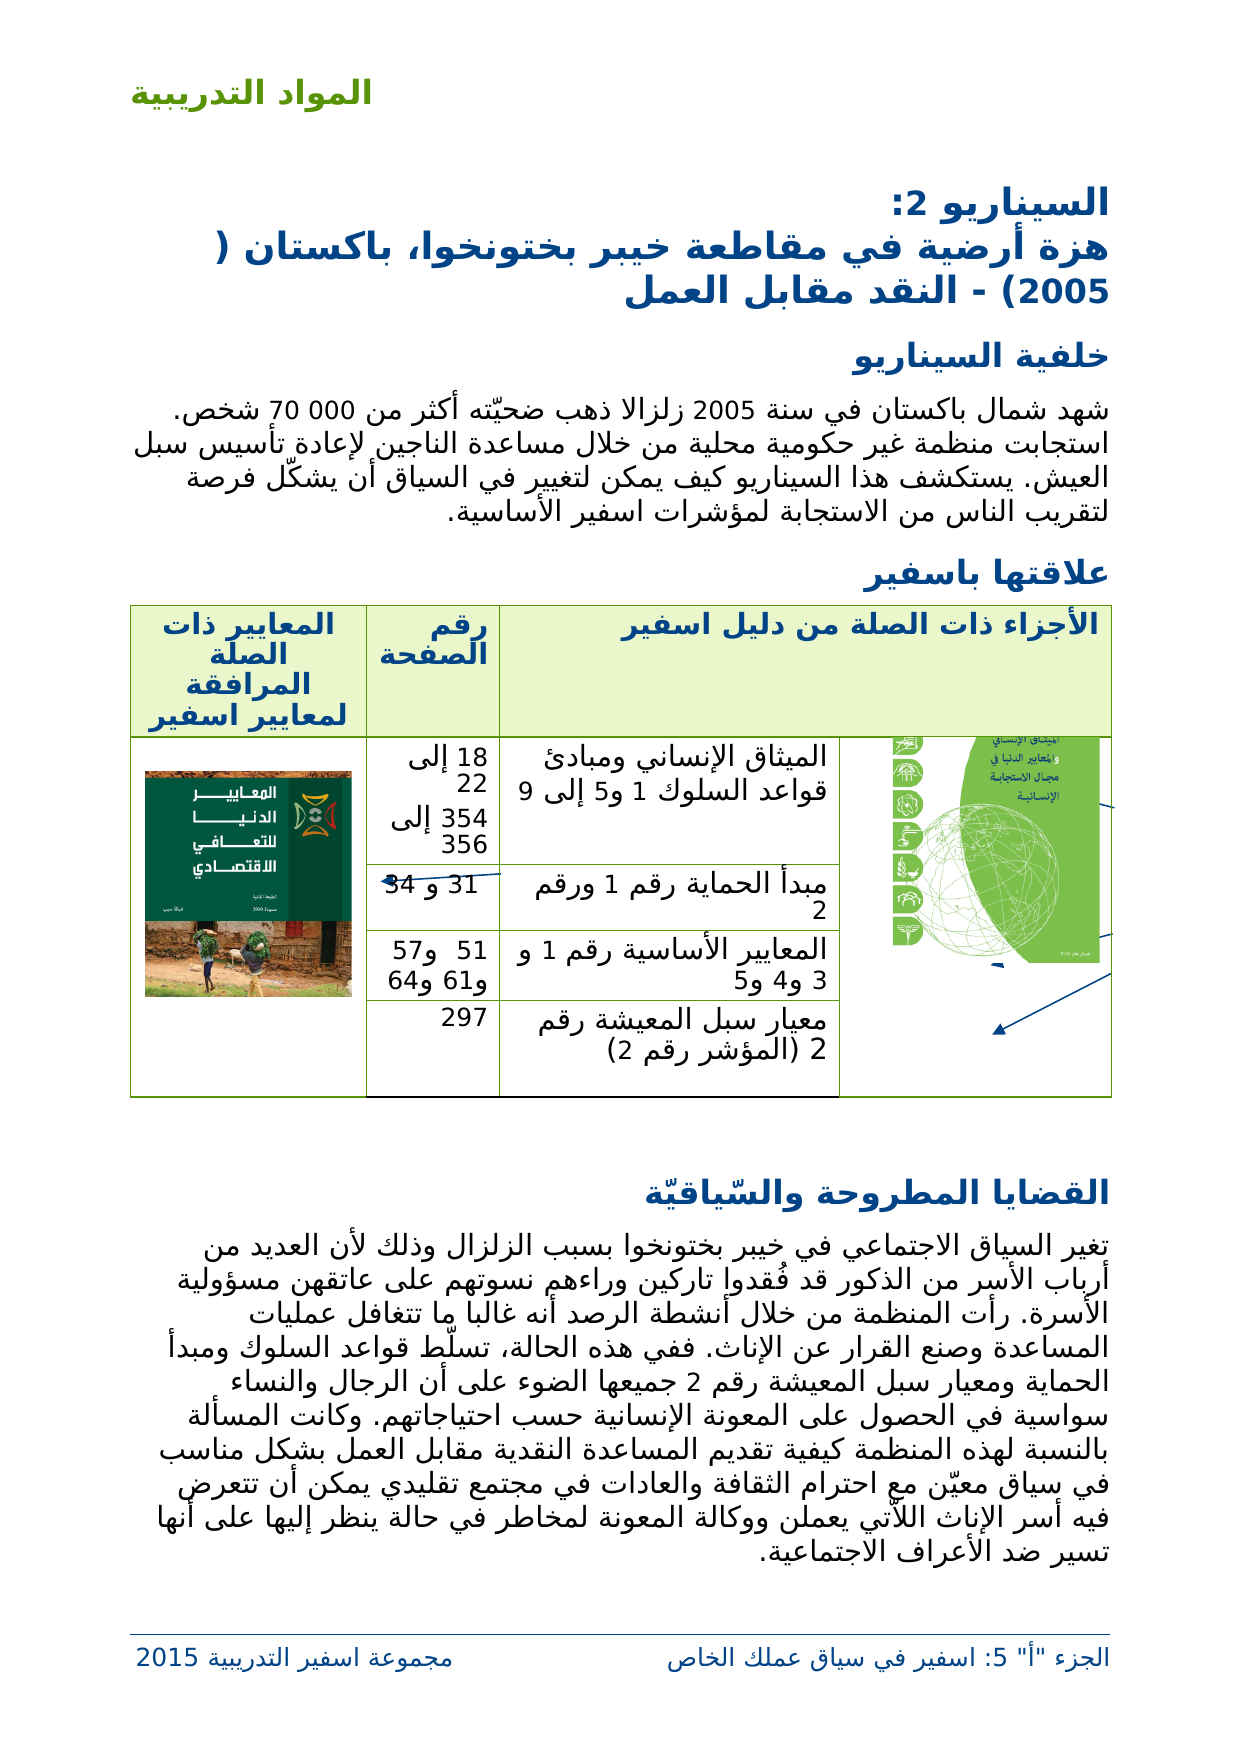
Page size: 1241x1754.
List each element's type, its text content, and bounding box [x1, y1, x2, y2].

table_cell مبدأ الحماية رقم 1 ورقم 2 [500, 865, 839, 930]
table_cell 51 و57 و61 و64 [367, 931, 499, 1000]
subtitle القضايا المطروحة والسّياقيّة [130, 1173, 1110, 1212]
table_header رقم الصفحة [367, 606, 499, 736]
table_cell 31 و 34 [367, 865, 499, 930]
text شهد شمال باكستان في سنة 2005 زلزالا ذهب ضحيّته أكثر من 000 70 شخص. استجابت منظمة غير حكومية محلية من خلال مساعدة الناجين لإعادة تأسيس سبل العيش. يستكشف هذا السيناريو كيف يمكن لتغيير في السياق أن يشكّل فرصة لتقريب الناس من الاستجابة لمؤشرات اسفير الأساسية. [130, 392, 1110, 528]
table_cell [840, 738, 1111, 1096]
picture [145, 771, 352, 997]
picture [892, 737, 1100, 963]
table_cell [131, 738, 366, 1096]
table_header الأجزاء ذات الصلة من دليل اسفير [500, 606, 1111, 736]
table_cell 18 إلى 22 354 إلى 356 [367, 738, 499, 863]
subtitle خلفية السيناريو [130, 337, 1110, 376]
table_cell الميثاق الإنساني ومبادئ قواعد السلوك 1 و5 إلى 9 [500, 738, 839, 863]
table_cell معيار سبل المعيشة رقم 2 (المؤشر رقم 2) [500, 1001, 839, 1096]
text تغير السياق الاجتماعي في خيبر بختونخوا بسبب الزلزال وذلك لأن العديد من أرباب الأسر من الذكور قد فُقدوا تاركين وراءهم نسوتهم على عاتقهن مسؤولية الأسرة. رأت المنظمة من خلال أنشطة الرصد أنه غالبا ما تتغافل عمليات المساعدة وصنع القرار عن الإناث. ففي هذه الحالة، تسلّط قواعد السلوك ومبدأ الحماية ومعيار سبل المعيشة رقم 2 جميعها الضوء على أن الرجال والنساء سواسية في الحصول على المعونة الإنسانية حسب احتياجاتهم. وكانت المسألة بالنسبة لهذه المنظمة كيفية تقديم المساعدة النقدية مقابل العمل بشكل مناسب في سياق معيّن مع احترام الثقافة والعادات في مجتمع تقليدي يمكن أن تتعرض فيه أسر الإناث اللاّتي يعملن ووكالة المعونة لمخاطر في حالة ينظر إليها على أنها تسير ضد الأعراف الاجتماعية. [130, 1229, 1110, 1568]
table_cell 297 [367, 1001, 499, 1096]
table_header المعايير ذات الصلة المرافقة لمعايير اسفير [131, 606, 366, 736]
table_cell المعايير الأساسية رقم 1 و3 و4 و5 [500, 931, 839, 1000]
subtitle علاقتها باسفير [130, 553, 1110, 592]
subtitle السيناريو 2: هزة أرضية في مقاطعة خيبر بختونخوا، باكستان (2005) - النقد مقابل العمل [130, 181, 1110, 312]
